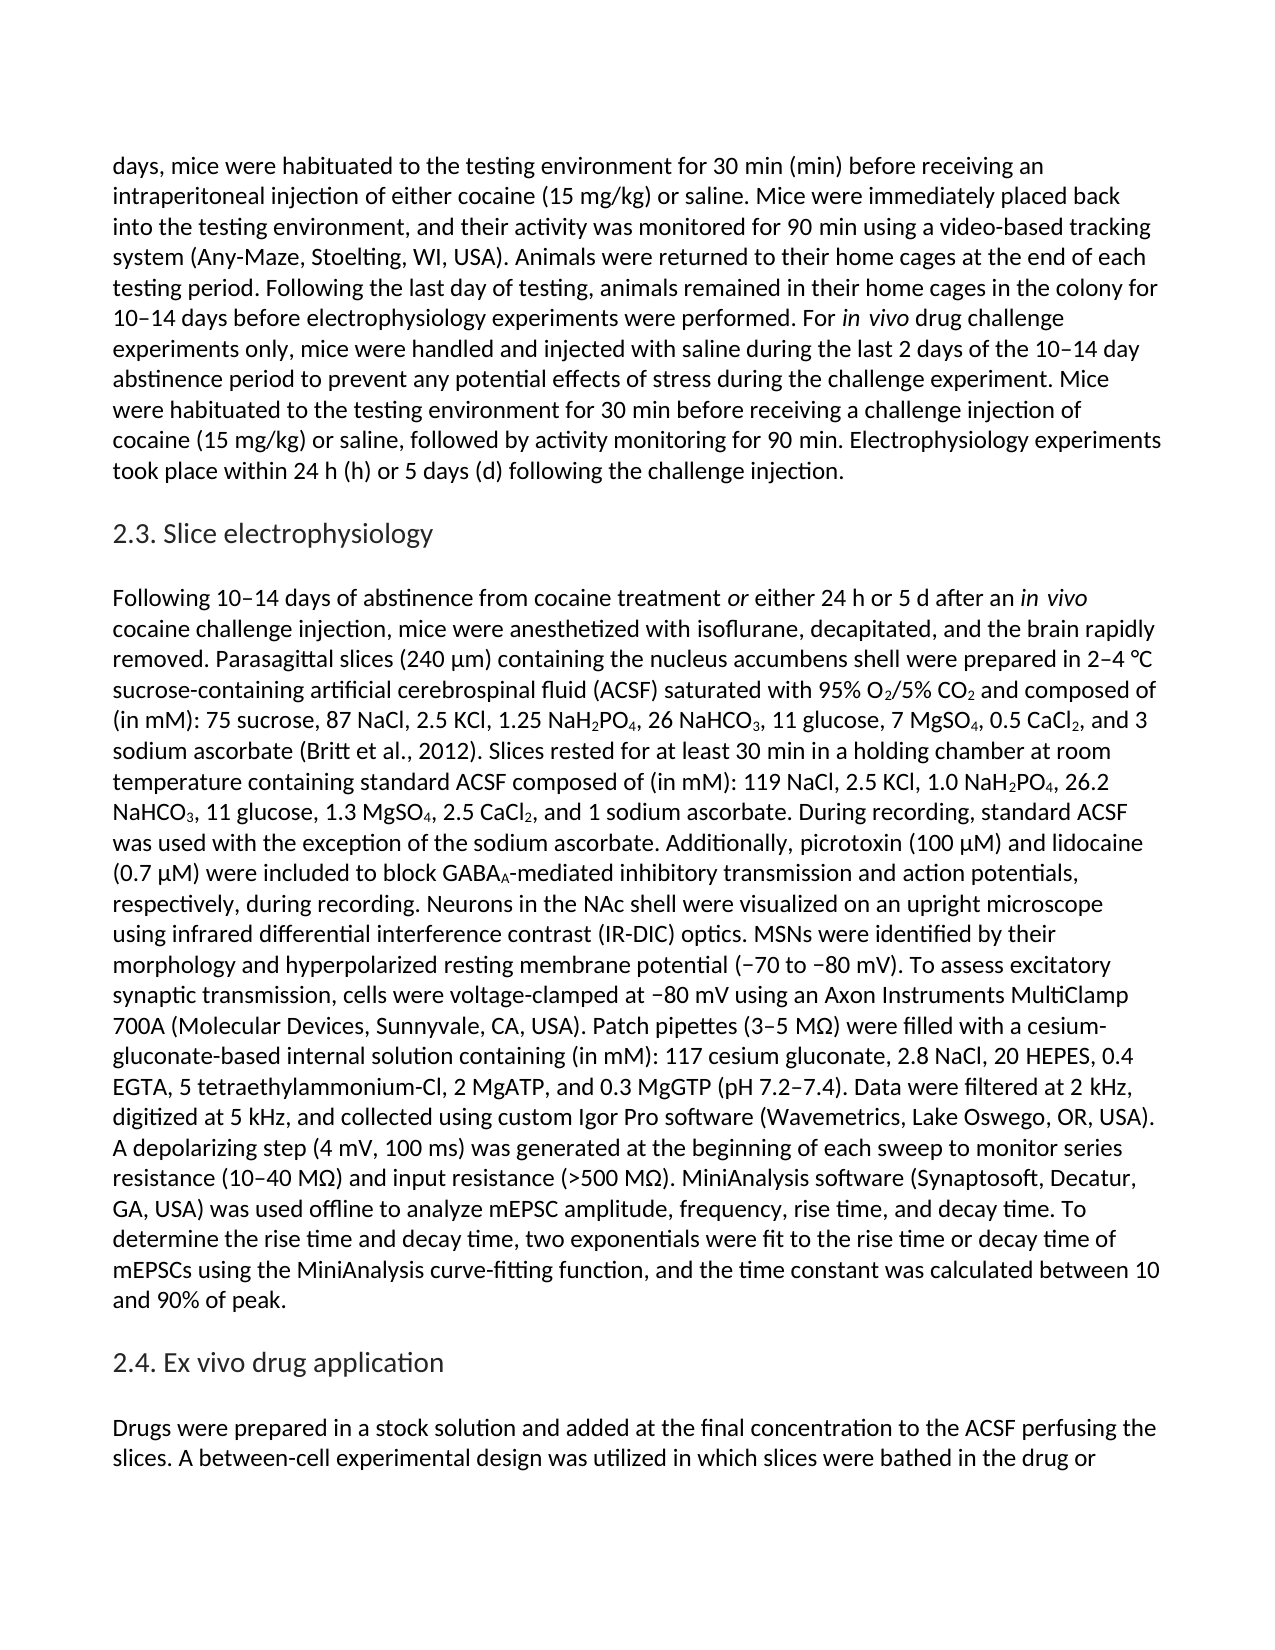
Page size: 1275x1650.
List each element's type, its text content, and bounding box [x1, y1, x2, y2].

subtitle 2.4. Ex vivo drug application [112, 1344, 1162, 1380]
subtitle 2.3. Slice electrophysiology [112, 515, 1162, 551]
text Following 10–14 days of abstinence from cocaine treatment or either 24 h or 5 d after an in vivo cocaine challenge injection, mice were anesthetized with isoflurane, decapitated, and the brain rapidly removed. Parasagittal slices (240 μm) containing the nucleus accumbens shell were prepared in 2–4 °C sucrose-containing artificial cerebrospinal fluid (ACSF) saturated with 95% O2/5% CO2 and composed of (in mM): 75 sucrose, 87 NaCl, 2.5 KCl, 1.25 NaH2PO4, 26 NaHCO3, 11 glucose, 7 MgSO4, 0.5 CaCl2, and 3 sodium ascorbate (Britt et al., 2012). Slices rested for at least 30 min in a holding chamber at room temperature containing standard ACSF composed of (in mM): 119 NaCl, 2.5 KCl, 1.0 NaH2PO4, 26.2 NaHCO3, 11 glucose, 1.3 MgSO4, 2.5 CaCl2, and 1 sodium ascorbate. During recording, standard ACSF was used with the exception of the sodium ascorbate. Additionally, picrotoxin (100 μM) and lidocaine (0.7 μM) were included to block GABAA-mediated inhibitory transmission and action potentials, respectively, during recording. Neurons in the NAc shell were visualized on an upright microscope using infrared differential interference contrast (IR-DIC) optics. MSNs were identified by their morphology and hyperpolarized resting membrane potential (−70 to −80 mV). To assess excitatory synaptic transmission, cells were voltage-clamped at −80 mV using an Axon Instruments MultiClamp 700A (Molecular Devices, Sunnyvale, CA, USA). Patch pipettes (3–5 MΩ) were filled with a cesium-gluconate-based internal solution containing (in mM): 117 cesium gluconate, 2.8 NaCl, 20 HEPES, 0.4 EGTA, 5 tetraethylammonium-Cl, 2 MgATP, and 0.3 MgGTP (pH 7.2–7.4). Data were filtered at 2 kHz, digitized at 5 kHz, and collected using custom Igor Pro software (Wavemetrics, Lake Oswego, OR, USA). A depolarizing step (4 mV, 100 ms) was generated at the beginning of each sweep to monitor series resistance (10–40 MΩ) and input resistance (>500 MΩ). MiniAnalysis software (Synaptosoft, Decatur, GA, USA) was used offline to analyze mEPSC amplitude, frequency, rise time, and decay time. To determine the rise time and decay time, two exponentials were fit to the rise time or decay time of mEPSCs using the MiniAnalysis curve-fitting function, and the time constant was calculated between 10 and 90% of peak. [112, 582, 1162, 1315]
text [112, 1412, 1162, 1473]
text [112, 150, 1162, 486]
